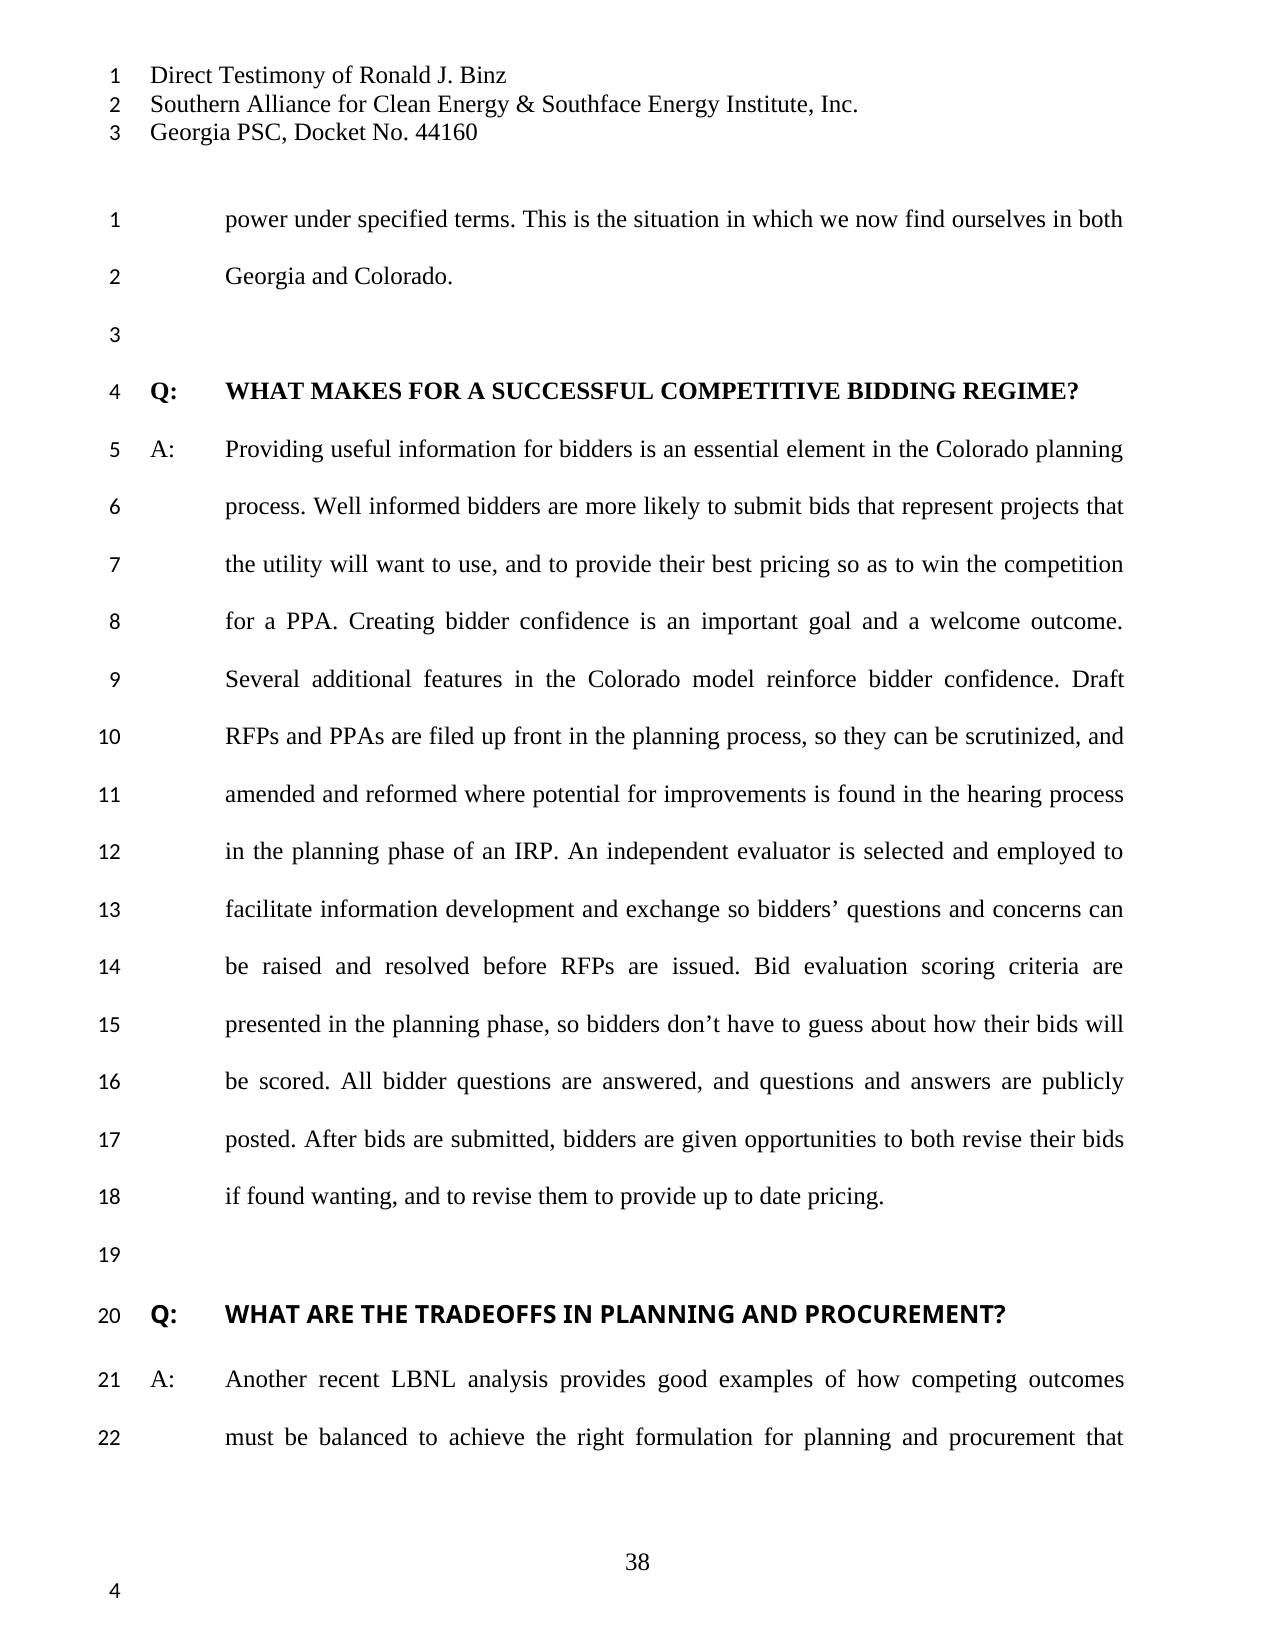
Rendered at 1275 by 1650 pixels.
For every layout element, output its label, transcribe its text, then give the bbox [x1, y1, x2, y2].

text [150, 1364, 1125, 1451]
text Q: WHAT MAKES FOR A SUCCESSFUL COMPETITIVE BIDDING REGIME? [150, 376, 1125, 405]
text Q: WHAT ARE THE TRADEOFFS IN PLANNING AND PROCUREMENT? [150, 1296, 1125, 1330]
text A: Providing useful information for bidders is an essential element in the Colorado planning process. Well informed bidders are more likely to submit bids that represent projects that the utility will want to use, and to provide their best pricing so as to win the competition for a PPA. Creating bidder confidence is an important goal and a welcome outcome. Several additional features in the Colorado model reinforce bidder confidence. Draft RFPs and PPAs are filed up front in the planning process, so they can be scrutinized, and amended and reformed where potential for improvements is found in the hearing process in the planning phase of an IRP. An independent evaluator is selected and employed to facilitate information development and exchange so bidders’ questions and concerns can be raised and resolved before RFPs are issued. Bid evaluation scoring criteria are presented in the planning phase, so bidders don’t have to guess about how their bids will be scored. All bidder questions are answered, and questions and answers are publicly posted. After bids are submitted, bidders are given opportunities to both revise their bids if found wanting, and to revise them to provide up to date pricing. [150, 434, 1125, 1210]
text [225, 204, 1125, 290]
